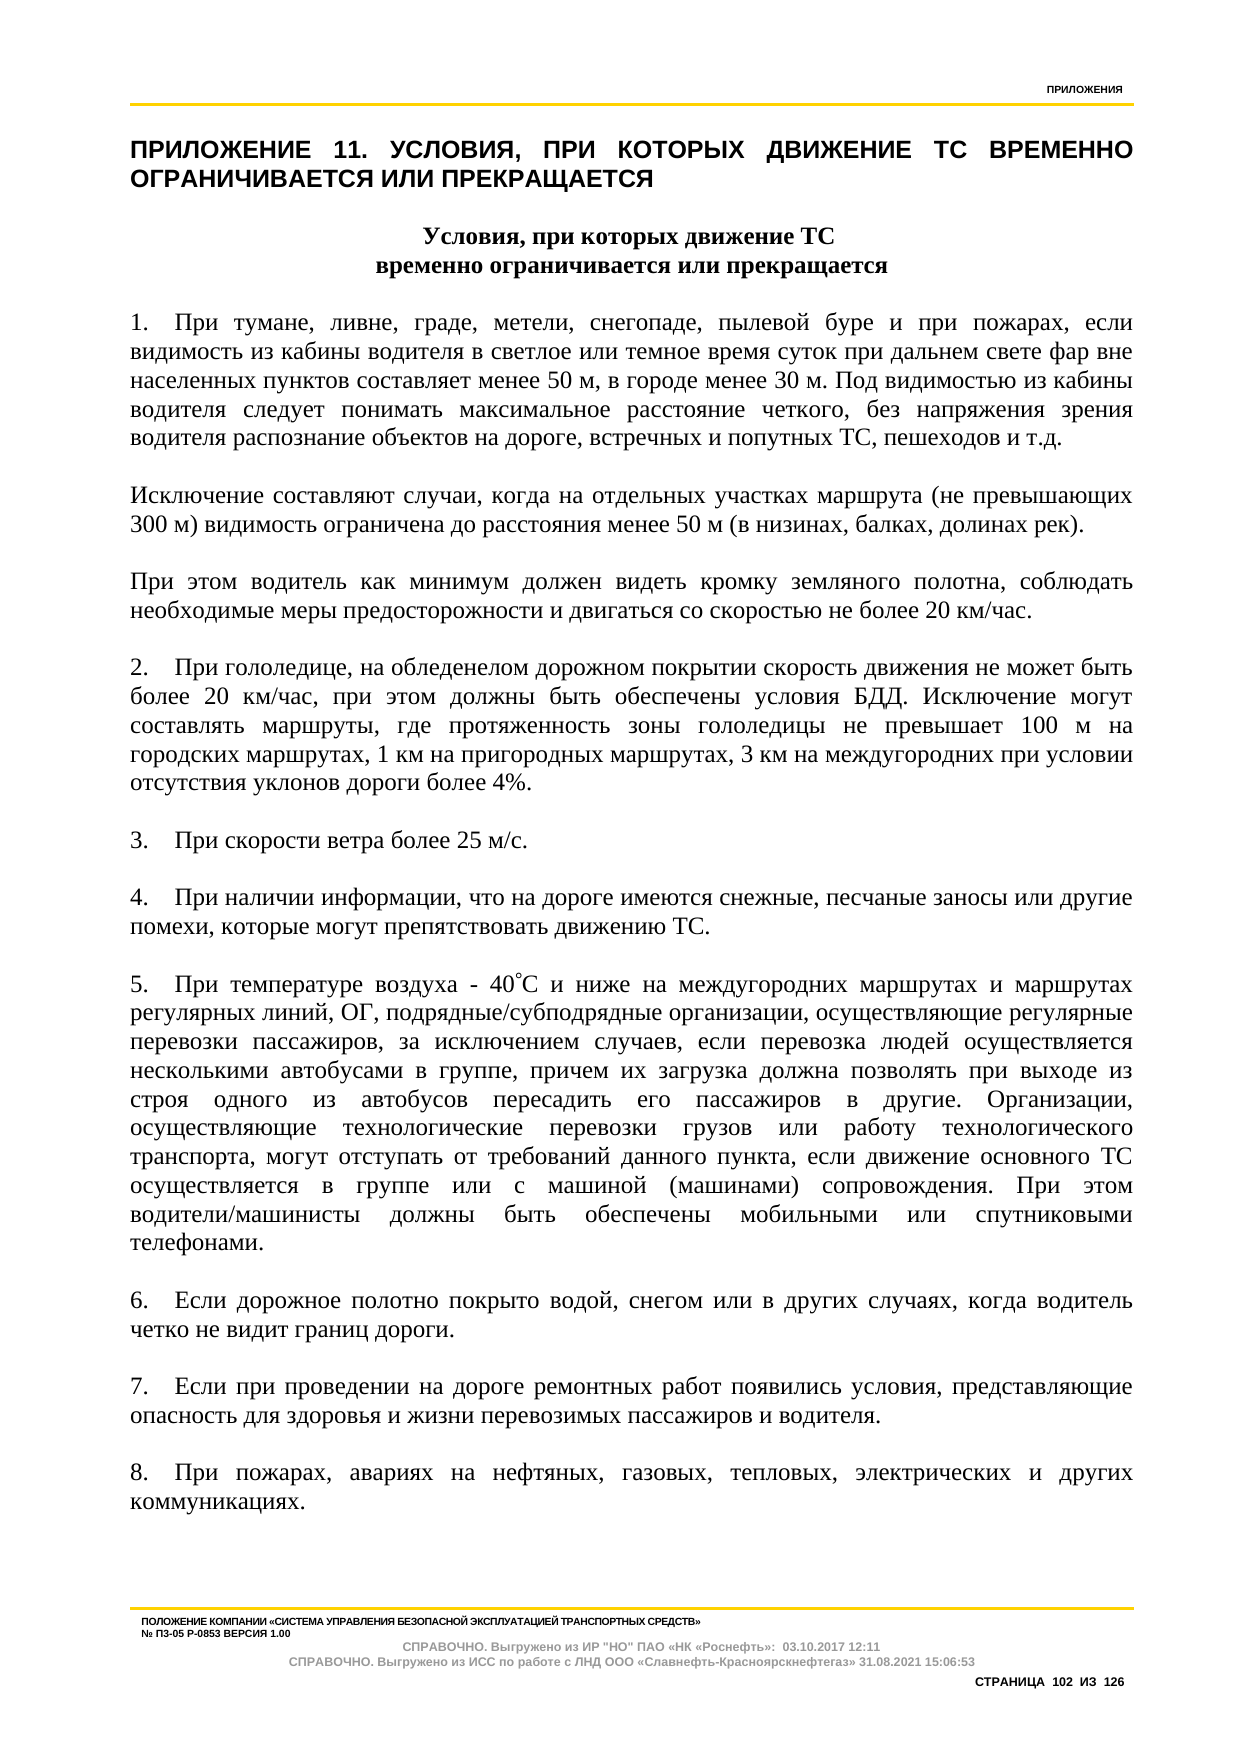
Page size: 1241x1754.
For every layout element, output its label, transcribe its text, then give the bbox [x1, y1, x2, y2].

list При наличии информации, что на дороге имеются снежные, песчаные заносы или другие помехи, которые могут препятствовать движению ТС. [130, 882, 1134, 940]
list Исключение составляют случаи, когда на отдельных участках маршрута (не превышающих 300 м) видимость ограничена до расстояния менее 50 м (в низинах, балках, долинах рек). [130, 480, 1134, 537]
list При тумане, ливне, граде, метели, снегопаде, пылевой буре и при пожарах, если видимость из кабины водителя в светлое или темное время суток при дальнем свете фар вне населенных пунктов составляет менее 50 м, в городе менее 30 м. Под видимостью из кабины водителя следует понимать максимальное расстояние четкого, без напряжения зрения водителя распознание объектов на дороге, встречных и попутных ТС, пешеходов и т.д. [130, 307, 1134, 451]
list Если дорожное полотно покрыто водой, снегом или в других случаях, когда водитель четко не видит границ дороги. [130, 1285, 1134, 1342]
list При скорости ветра более 25 м/с. [130, 825, 1134, 854]
list При гололедице, на обледенелом дорожном покрытии скорость движения не может быть более 20 км/час, при этом должны быть обеспечены условия БДД. Исключение могут составлять маршруты, где протяженность зоны гололедицы не превышает 100 м на городских маршрутах, 1 км на пригородных маршрутах, 3 км на междугородних при условии отсутствия уклонов дороги более 4%. [130, 652, 1134, 796]
text Условия, при которых движение ТС временно ограничивается или прекращается [130, 221, 1134, 279]
list При температуре воздуха - 40С и ниже на междугородних маршрутах и маршрутах регулярных линий, ОГ, подрядные/субподрядные организации, осуществляющие регулярные перевозки пассажиров, за исключением случаев, если перевозка людей осуществляется несколькими автобусами в группе, причем их загрузка должна позволять при выходе из строя одного из автобусов пересадить его пассажиров в другие. Организации, осуществляющие технологические перевозки грузов или работу технологического транспорта, могут отступать от требований данного пункта, если движение основного ТС осуществляется в группе или с машиной (машинами) сопровождения. При этом водители/машинисты должны быть обеспечены мобильными или спутниковыми телефонами. [130, 969, 1134, 1256]
list При пожарах, авариях на нефтяных, газовых, тепловых, электрических и других коммуникациях. [130, 1457, 1134, 1515]
list При этом водитель как минимум должен видеть кромку земляного полотна, соблюдать необходимые меры предосторожности и двигаться со скоростью не более 20 км/час. [130, 566, 1134, 624]
subtitle ПРИЛОЖЕНИЕ 11. УСЛОВИЯ, ПРИ КОТОРЫХ ДВИЖЕНИЕ ТС ВРЕМЕННО ОГРАНИЧИВАЕТСЯ ИЛИ ПРЕКРАЩАЕТСЯ [130, 135, 1134, 192]
list Если при проведении на дороге ремонтных работ появились условия, представляющие опасность для здоровья и жизни перевозимых пассажиров и водителя. [130, 1371, 1134, 1429]
